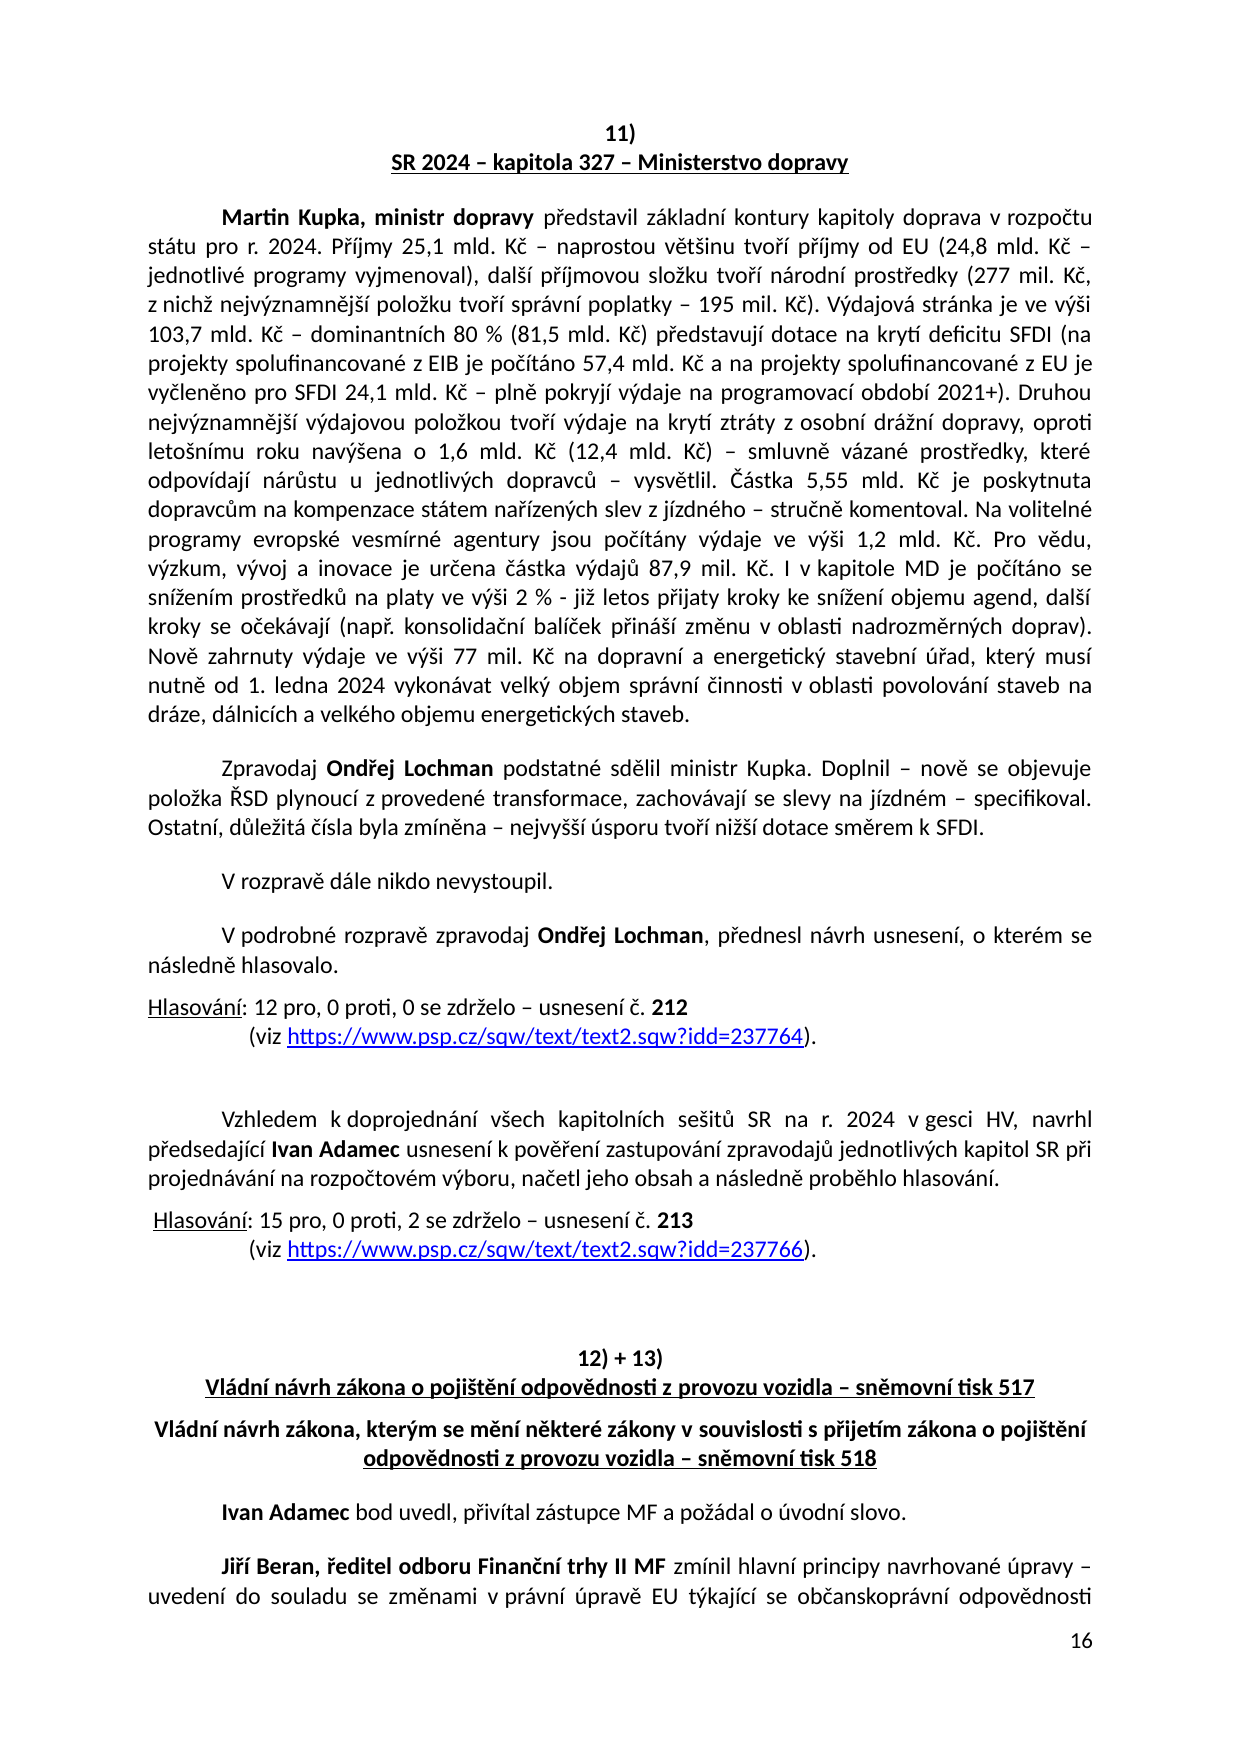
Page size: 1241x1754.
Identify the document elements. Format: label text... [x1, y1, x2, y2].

text Vzhledem k doprojednání všech kapitolních sešitů SR na r. 2024 v gesci HV, navrhl předsedající Ivan Adamec usnesení k pověření zastupování zpravodajů jednotlivých kapitol SR při projednávání na rozpočtovém výboru, načetl jeho obsah a následně proběhlo hlasování. [148, 1104, 1093, 1192]
list SR 2024 – kapitola 327 – Ministerstvo dopravy [148, 147, 1093, 177]
text Vládní návrh zákona o pojištění odpovědnosti z provozu vozidla – sněmovní tisk 517 [148, 1372, 1093, 1401]
text Vládní návrh zákona, kterým se mění některé zákony v souvislosti s přijetím zákona o pojištění odpovědnosti z provozu vozidla – sněmovní tisk 518 [148, 1414, 1093, 1472]
text 11) [148, 118, 1093, 147]
text Hlasování: 15 pro, 0 proti, 2 se zdrželo – usnesení č. 213 [148, 1205, 1093, 1234]
text (viz https://www.psp.cz/sqw/text/text2.sqw?idd=237766). [148, 1234, 1093, 1263]
text (viz https://www.psp.cz/sqw/text/text2.sqw?idd=237764). [148, 1021, 1093, 1050]
text 12) + 13) [148, 1343, 1093, 1372]
text Hlasování: 12 pro, 0 proti, 0 se zdrželo – usnesení č. 212 [148, 992, 1093, 1021]
text Martin Kupka, ministr dopravy představil základní kontury kapitoly doprava v rozpočtu státu pro r. 2024. Příjmy 25,1 mld. Kč – naprostou většinu tvoří příjmy od EU (24,8 mld. Kč – jednotlivé programy vyjmenoval), další příjmovou složku tvoří národní prostředky (277 mil. Kč, z nichž nejvýznamnější položku tvoří správní poplatky – 195 mil. Kč). Výdajová stránka je ve výši 103,7 mld. Kč – dominantních 80 % (81,5 mld. Kč) představují dotace na krytí deficitu SFDI (na projekty spolufinancované z EIB je počítáno 57,4 mld. Kč a na projekty spolufinancované z EU je vyčleněno pro SFDI 24,1 mld. Kč – plně pokryjí výdaje na programovací období 2021+). Druhou nejvýznamnější výdajovou položkou tvoří výdaje na krytí ztráty z osobní drážní dopravy, oproti letošnímu roku navýšena o 1,6 mld. Kč (12,4 mld. Kč) – smluvně vázané prostředky, které odpovídají nárůstu u jednotlivých dopravců – vysvětlil. Částka 5,55 mld. Kč je poskytnuta dopravcům na kompenzace státem nařízených slev z jízdného – stručně komentoval. Na volitelné programy evropské vesmírné agentury jsou počítány výdaje ve výši 1,2 mld. Kč. Pro vědu, výzkum, vývoj a inovace je určena částka výdajů 87,9 mil. Kč. I v kapitole MD je počítáno se snížením prostředků na platy ve výši 2 % - již letos přijaty kroky ke snížení objemu agend, další kroky se očekávají (např. konsolidační balíček přináší změnu v oblasti nadrozměrných doprav). Nově zahrnuty výdaje ve výši 77 mil. Kč na dopravní a energetický stavební úřad, který musí nutně od 1. ledna 2024 vykonávat velký objem správní činnosti v oblasti povolování staveb na dráze, dálnicích a velkého objemu energetických staveb. [148, 202, 1093, 728]
text Ivan Adamec bod uvedl, přivítal zástupce MF a požádal o úvodní slovo. [148, 1497, 1093, 1526]
text Zpravodaj Ondřej Lochman podstatné sdělil ministr Kupka. Doplnil – nově se objevuje položka ŘSD plynoucí z provedené transformace, zachovávají se slevy na jízdném – specifikoval. Ostatní, důležitá čísla byla zmíněna – nejvyšší úsporu tvoří nižší dotace směrem k SFDI. [148, 753, 1093, 841]
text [148, 1551, 1093, 1610]
text V podrobné rozpravě zpravodaj Ondřej Lochman, přednesl návrh usnesení, o kterém se následně hlasovalo. [148, 921, 1093, 979]
text V rozpravě dále nikdo nevystoupil. [148, 866, 1093, 896]
